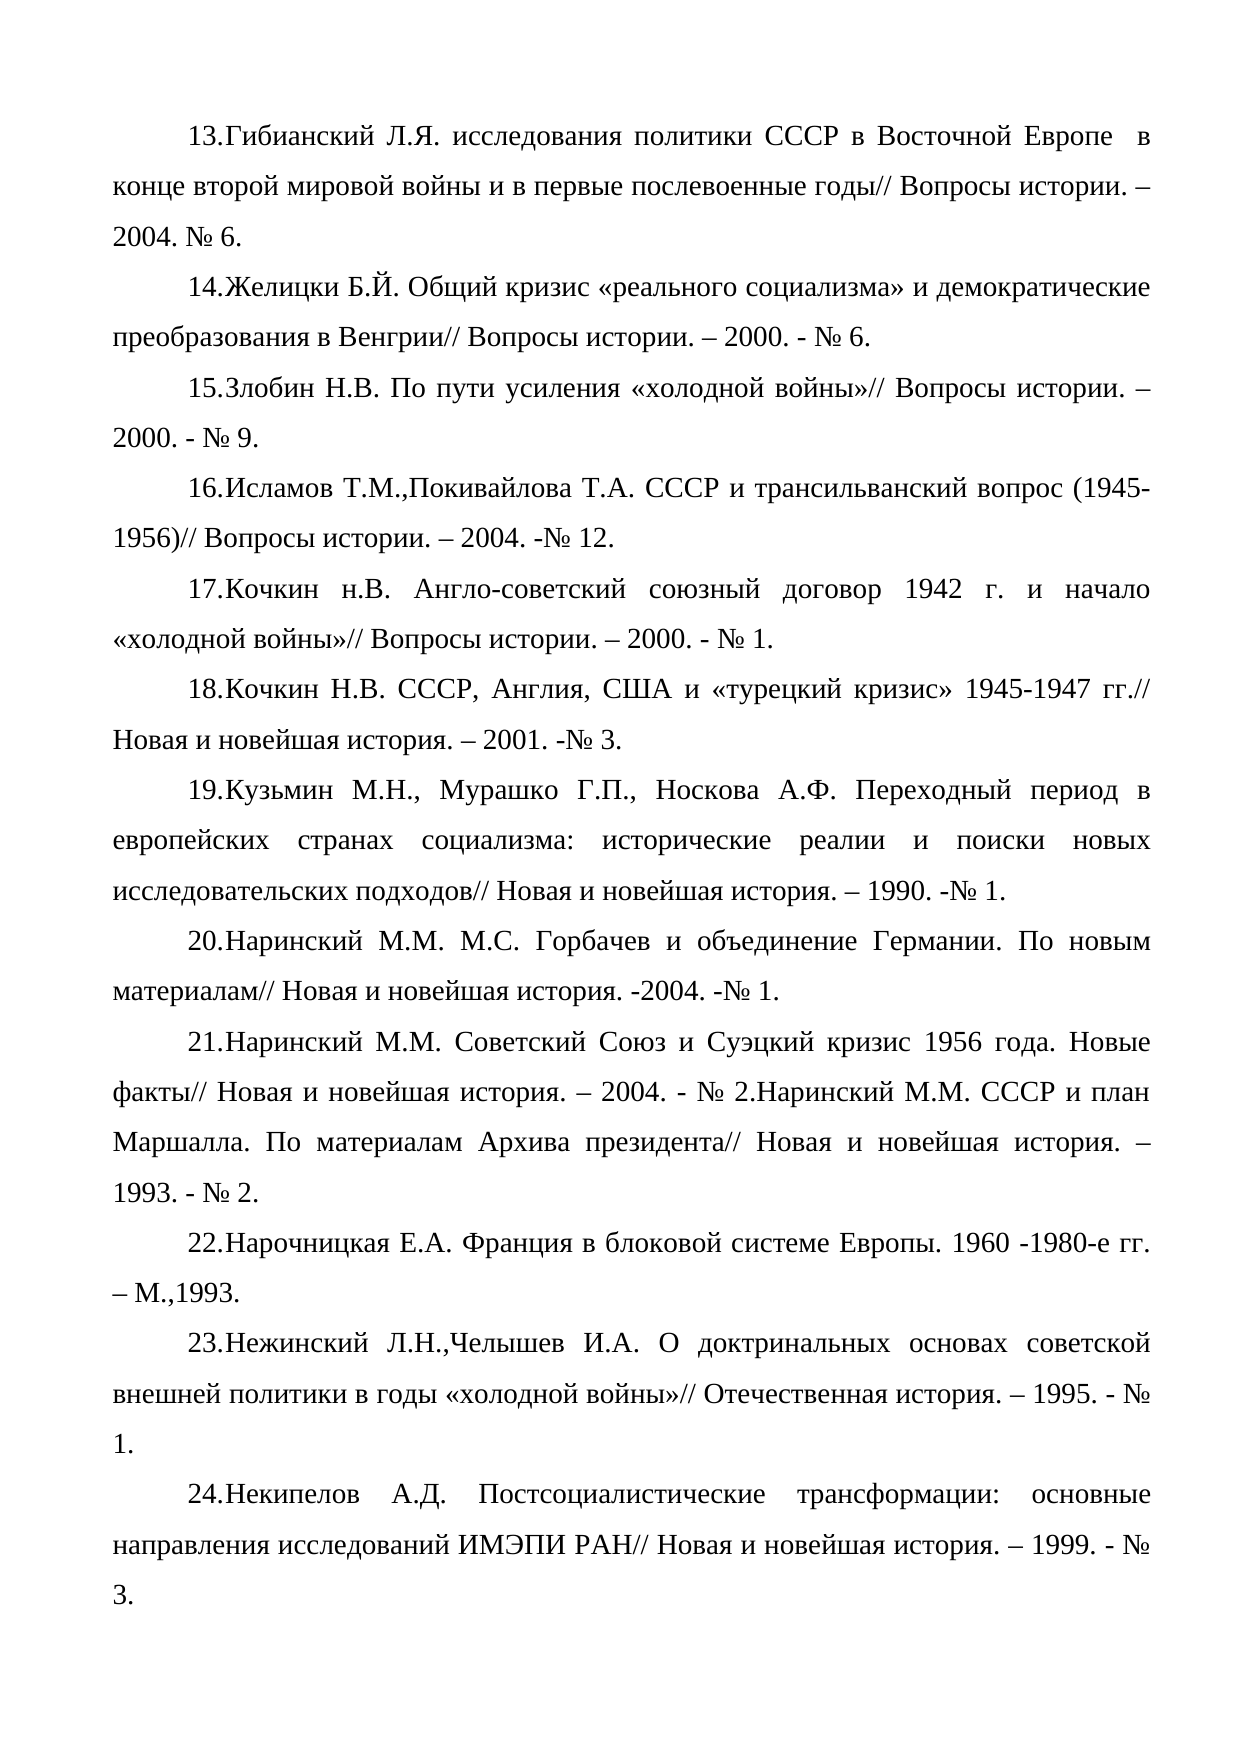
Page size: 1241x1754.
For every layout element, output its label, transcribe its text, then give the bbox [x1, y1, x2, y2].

list Наринский М.М. Советский Союз и Суэцкий кризис 1956 года. Новые факты// Новая и новейшая история. – 2004. - № 2.Наринский М.М. СССР и план Маршалла. По материалам Архива президента// Новая и новейшая история. – 1993. - № 2. [112, 1024, 1152, 1208]
list Нежинский Л.Н.,Челышев И.А. О доктринальных основах советской внешней политики в годы «холодной войны»// Отечественная история. – 1995. - № 1. [112, 1326, 1152, 1460]
list Некипелов А.Д. Постсоциалистические трансформации: основные направления исследований ИМЭПИ РАН// Новая и новейшая история. – 1999. - № 3. [112, 1477, 1152, 1611]
list Кочкин н.В. Англо-советский союзный договор . и начало «холодной войны»// Вопросы истории. – 2000. - № 1. [112, 571, 1152, 655]
list Нарочницкая Е.А. Франция в блоковой системе Европы. 1960 -1980-е гг. – М.,1993. [112, 1225, 1152, 1309]
list Наринский М.М. М.С. Горбачев и объединение Германии. По новым материалам// Новая и новейшая история. -2004. -№ 1. [112, 923, 1152, 1007]
list Злобин Н.В. По пути усиления «холодной войны»// Вопросы истории. – 2000. - № 9. [112, 370, 1152, 453]
list Гибианский Л.Я. исследования политики СССР в Восточной Европе в конце второй мировой войны и в первые послевоенные годы// Вопросы истории. – 2004. № 6. [112, 118, 1152, 252]
list Желицки Б.Й. Общий кризис «реального социализма» и демократические преобразования в Венгрии// Вопросы истории. – 2000. - № 6. [112, 269, 1152, 353]
list Исламов Т.М.,Покивайлова Т.А. СССР и трансильванский вопрос (1945-1956)// Вопросы истории. – 2004. -№ 12. [112, 470, 1152, 554]
list Кузьмин М.Н., Мурашко Г.П., Носкова А.Ф. Переходный период в европейских странах социализма: исторические реалии и поиски новых исследовательских подходов// Новая и новейшая история. – 1990. -№ 1. [112, 772, 1152, 906]
list Кочкин Н.В. СССР, Англия, США и «турецкий кризис» 1945-1947 гг.// Новая и новейшая история. – 2001. -№ 3. [112, 672, 1152, 755]
